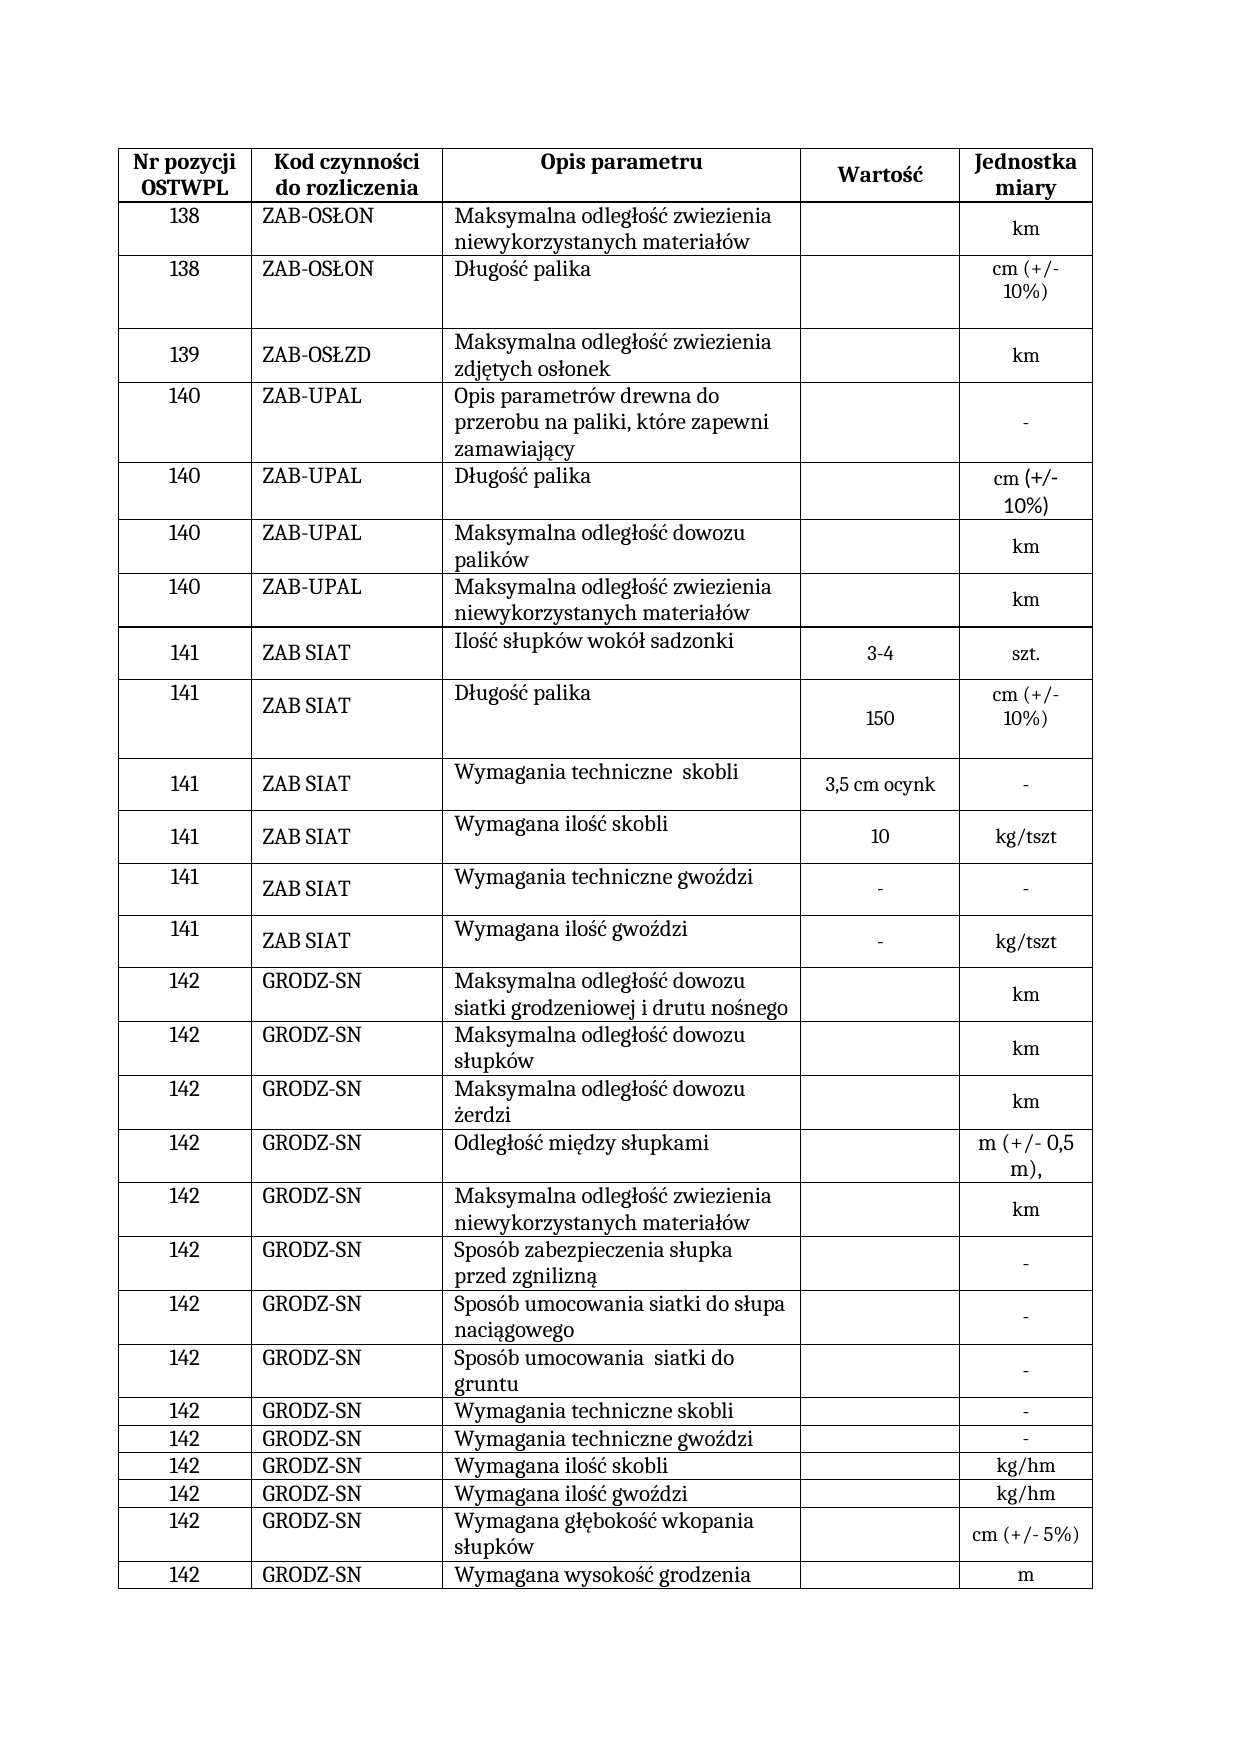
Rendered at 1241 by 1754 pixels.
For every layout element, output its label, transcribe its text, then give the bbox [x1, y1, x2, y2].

table_cell 141 [119, 759, 251, 810]
table_cell 142 [119, 1345, 251, 1397]
table_cell 3,5 cm ocynk [801, 759, 959, 810]
table_cell [801, 1398, 959, 1424]
table_cell Maksymalna odległość zwiezienia niewykorzystanych materiałów [443, 574, 800, 626]
table_cell Sposób umocowania siatki do słupa naciągowego [443, 1291, 800, 1343]
table_cell km [960, 968, 1092, 1021]
table_cell [801, 574, 959, 626]
table_header Jednostka miary [960, 149, 1092, 201]
table_cell - [960, 1345, 1092, 1397]
table_cell cm (+/- 10%) [960, 256, 1092, 328]
table_cell Wymagana wysokość grodzenia [443, 1562, 800, 1588]
table_cell 141 [119, 811, 251, 862]
table_header Kod czynności do rozliczenia [252, 149, 442, 201]
table_cell cm (+/- 5%) [960, 1508, 1092, 1561]
table_cell 142 [119, 968, 251, 1021]
table_cell m [960, 1562, 1092, 1588]
table_cell 142 [119, 1237, 251, 1290]
table_cell [801, 1022, 959, 1075]
table_cell cm (+/- 10%) [960, 680, 1092, 758]
table_cell km [960, 1076, 1092, 1128]
table_cell ZAB SIAT [252, 759, 442, 810]
table_cell 142 [119, 1398, 251, 1424]
table_cell km [960, 1022, 1092, 1075]
table_cell - [960, 864, 1092, 915]
table_cell Wymagania techniczne gwoździ [443, 1426, 800, 1452]
table_cell GRODZ-SN [252, 1130, 442, 1182]
table_cell [801, 1237, 959, 1290]
table_cell km [960, 203, 1092, 255]
table_cell 142 [119, 1453, 251, 1479]
table_cell - [960, 1398, 1092, 1424]
table_cell [801, 256, 959, 328]
table_cell 141 [119, 916, 251, 967]
table_cell Sposób umocowania siatki do gruntu [443, 1345, 800, 1397]
table_cell 142 [119, 1076, 251, 1128]
table_cell GRODZ-SN [252, 1183, 442, 1236]
table_cell m (+/- 0,5 m), [960, 1130, 1092, 1182]
table_cell GRODZ-SN [252, 1562, 442, 1588]
table_cell - [960, 383, 1092, 462]
table_cell Maksymalna odległość zwiezienia zdjętych osłonek [443, 329, 800, 382]
table_cell GRODZ-SN [252, 1345, 442, 1397]
table_cell - [960, 1426, 1092, 1452]
table_cell 138 [119, 203, 251, 255]
table_cell 142 [119, 1508, 251, 1561]
table_cell km [960, 1183, 1092, 1236]
table_cell km [960, 574, 1092, 626]
table_cell Maksymalna odległość dowozu żerdzi [443, 1076, 800, 1128]
table_cell Wymagana ilość gwoździ [443, 916, 800, 967]
table_cell ZAB-OSŁON [252, 256, 442, 328]
table_cell Wymagana ilość gwoździ [443, 1480, 800, 1507]
table_cell szt. [960, 628, 1092, 679]
table_cell kg/tszt [960, 811, 1092, 862]
table_cell km [960, 329, 1092, 382]
table_header Opis parametru [443, 149, 800, 201]
table_cell kg/hm [960, 1453, 1092, 1479]
table_cell 140 [119, 463, 251, 519]
table_cell ZAB SIAT [252, 811, 442, 862]
table_cell 141 [119, 864, 251, 915]
table_cell Wymagania techniczne skobli [443, 759, 800, 810]
table_cell - [801, 864, 959, 915]
table_cell - [801, 916, 959, 967]
table_cell Długość palika [443, 256, 800, 328]
table_cell ZAB-UPAL [252, 520, 442, 573]
table_cell 142 [119, 1183, 251, 1236]
table_cell Maksymalna odległość dowozu siatki grodzeniowej i drutu nośnego [443, 968, 800, 1021]
table_cell [801, 968, 959, 1021]
table_cell GRODZ-SN [252, 1453, 442, 1479]
table_cell GRODZ-SN [252, 1426, 442, 1452]
table_cell - [960, 759, 1092, 810]
table_cell 150 [801, 680, 959, 758]
table_cell 141 [119, 628, 251, 679]
table_cell Wymagana ilość skobli [443, 811, 800, 862]
table_cell Ilość słupków wokół sadzonki [443, 628, 800, 679]
table_cell ZAB SIAT [252, 680, 442, 758]
table_cell ZAB-OSŁZD [252, 329, 442, 382]
table_cell Wymagania techniczne gwoździ [443, 864, 800, 915]
table_cell GRODZ-SN [252, 1022, 442, 1075]
table_cell 138 [119, 256, 251, 328]
table_cell GRODZ-SN [252, 1508, 442, 1561]
table_cell 10 [801, 811, 959, 862]
table_cell 139 [119, 329, 251, 382]
table_cell 140 [119, 520, 251, 573]
table_cell GRODZ-SN [252, 1076, 442, 1128]
table_cell ZAB SIAT [252, 916, 442, 967]
table_cell Wymagana ilość skobli [443, 1453, 800, 1479]
table_header Wartość [801, 149, 959, 201]
table_cell ZAB-UPAL [252, 463, 442, 519]
table_cell [801, 1562, 959, 1588]
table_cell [443, 203, 800, 255]
table_cell 142 [119, 1291, 251, 1343]
table_cell [801, 383, 959, 462]
table_cell 142 [119, 1426, 251, 1452]
table_cell Opis parametrów drewna do przerobu na paliki, które zapewni zamawiający [443, 383, 800, 462]
table_cell [801, 463, 959, 519]
table_cell 140 [119, 574, 251, 626]
table_cell Sposób zabezpieczenia słupka przed zgnilizną [443, 1237, 800, 1290]
table_cell 140 [119, 383, 251, 462]
table_cell ZAB-UPAL [252, 574, 442, 626]
table_cell [801, 1480, 959, 1507]
table_cell km [960, 520, 1092, 573]
table_cell [801, 1426, 959, 1452]
table_cell ZAB-OSŁON [252, 203, 442, 255]
table_header Nr pozycji OSTWPL [119, 149, 251, 201]
table_cell [801, 1076, 959, 1128]
table_cell GRODZ-SN [252, 1291, 442, 1343]
table_cell 142 [119, 1480, 251, 1507]
table_cell - [960, 1291, 1092, 1343]
table_cell 142 [119, 1562, 251, 1588]
table_cell Maksymalna odległość zwiezienia niewykorzystanych materiałów [443, 1183, 800, 1236]
table_cell Długość palika [443, 463, 800, 519]
table_cell Maksymalna odległość dowozu słupków [443, 1022, 800, 1075]
table_cell [801, 1130, 959, 1182]
table_cell Długość palika [443, 680, 800, 758]
table_cell [801, 1345, 959, 1397]
table_cell Wymagania techniczne skobli [443, 1398, 800, 1424]
table_cell [801, 520, 959, 573]
table_cell 141 [119, 680, 251, 758]
table_cell 3-4 [801, 628, 959, 679]
table_cell Odległość między słupkami [443, 1130, 800, 1182]
table_cell [801, 1508, 959, 1561]
table_cell 142 [119, 1130, 251, 1182]
table_cell [801, 1453, 959, 1479]
table_cell [801, 1291, 959, 1343]
table_cell kg/tszt [960, 916, 1092, 967]
table_cell GRODZ-SN [252, 1398, 442, 1424]
table_cell [801, 203, 959, 255]
table_cell ZAB SIAT [252, 864, 442, 915]
table_cell - [960, 1237, 1092, 1290]
table_cell ZAB SIAT [252, 628, 442, 679]
table_cell Wymagana głębokość wkopania słupków [443, 1508, 800, 1561]
table_cell kg/hm [960, 1480, 1092, 1507]
table_cell GRODZ-SN [252, 968, 442, 1021]
table_cell GRODZ-SN [252, 1237, 442, 1290]
table_cell [801, 1183, 959, 1236]
table_cell 142 [119, 1022, 251, 1075]
table_cell ZAB-UPAL [252, 383, 442, 462]
table_cell GRODZ-SN [252, 1480, 442, 1507]
table_cell [801, 329, 959, 382]
table_cell cm (+/- 10%) [960, 463, 1092, 519]
table_cell Maksymalna odległość dowozu palików [443, 520, 800, 573]
